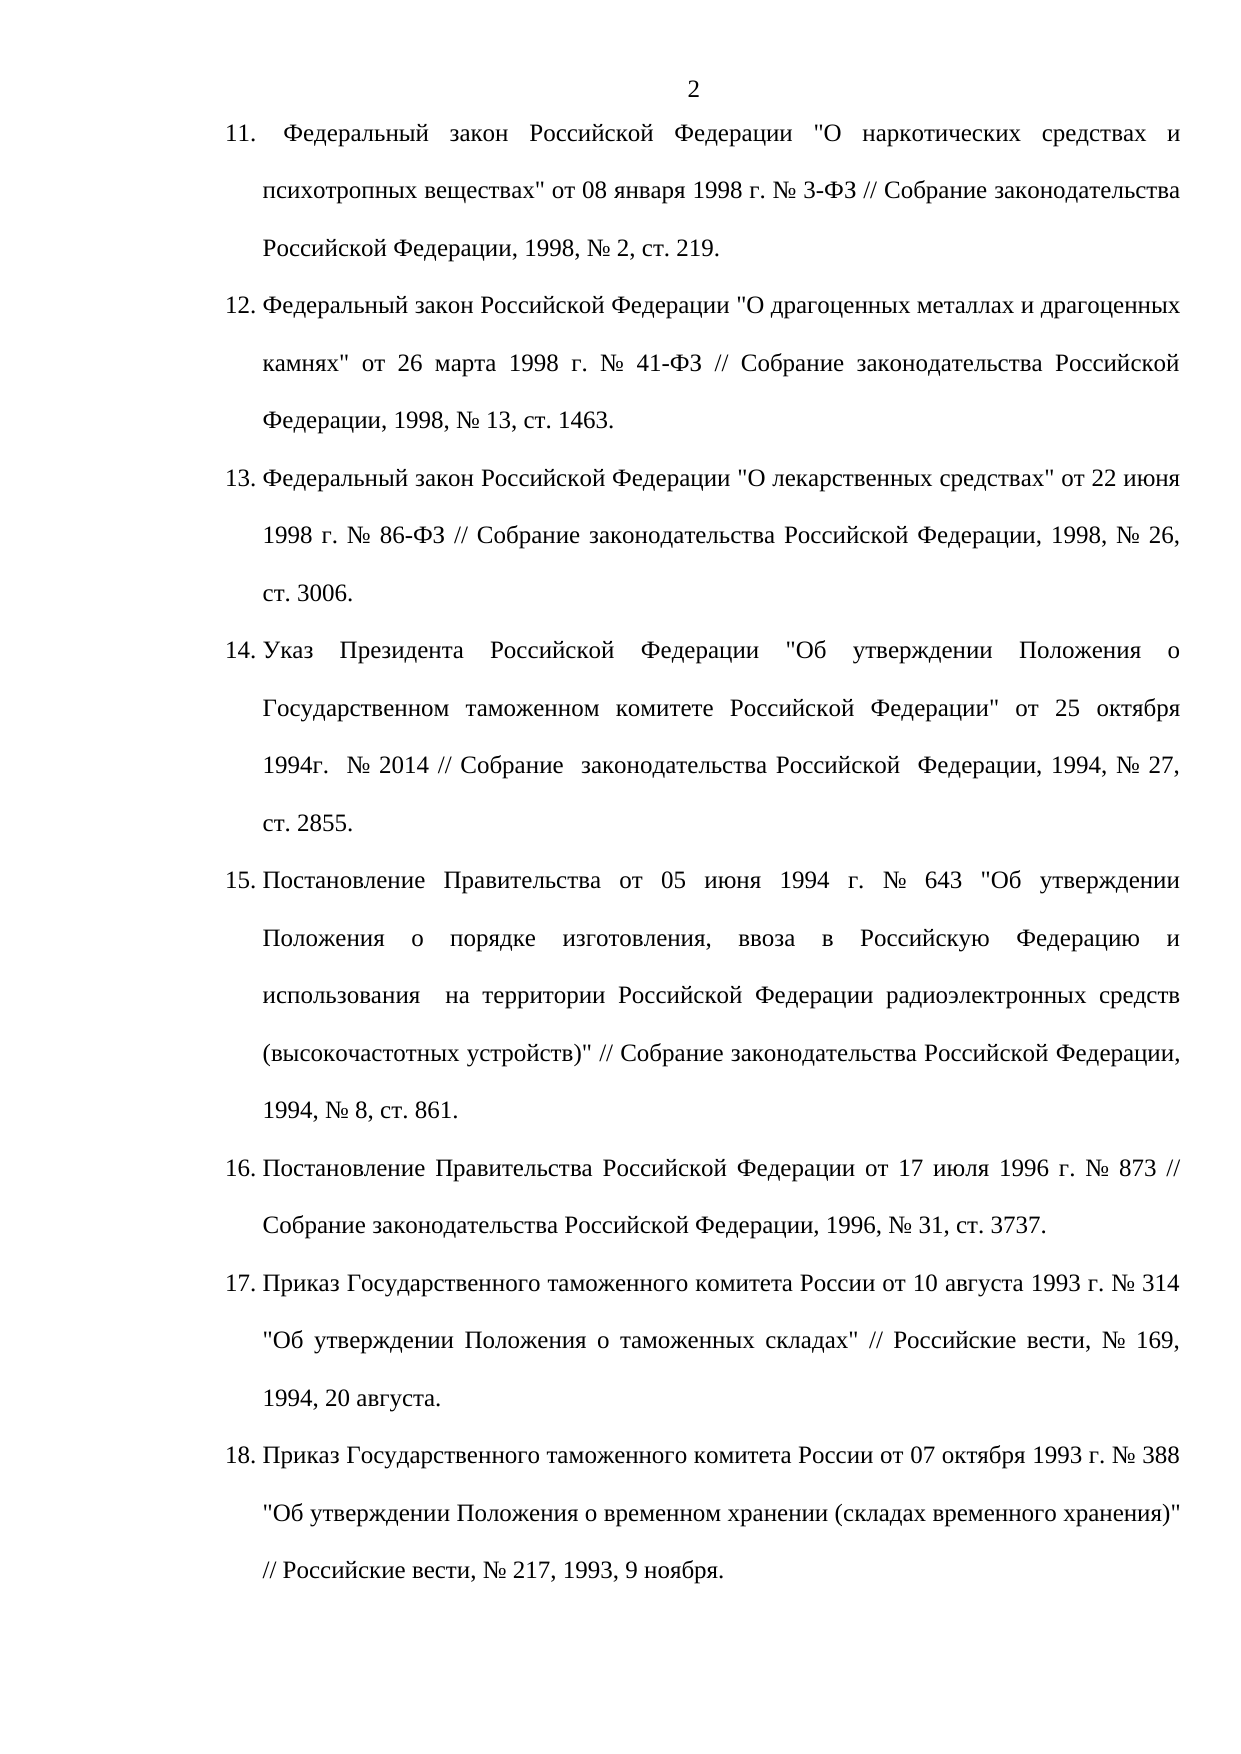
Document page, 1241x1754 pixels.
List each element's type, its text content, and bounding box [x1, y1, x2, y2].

list Постановление Правительства Российской Федерации от 17 июля 1996 г. № 873 // Собрание законодательства Российской Федерации, 1996, № 31, ст. 3737. [225, 1153, 1181, 1239]
list Федеральный закон Российской Федерации "О лекарственных средствах" от 22 июня 1998 г. № 86-ФЗ // Собрание законодательства Российской Федерации, 1998, № 26, ст. 3006. [225, 463, 1181, 607]
list Федеральный закон Российской Федерации "О драгоценных металлах и драгоценных камнях" от 26 марта 1998 г. № 41-ФЗ // Собрание законодательства Российской Федерации, 1998, № 13, ст. 1463. [225, 291, 1181, 434]
list Приказ Государственного таможенного комитета России от 10 августа 1993 г. № 314 "Об утверждении Положения о таможенных складах" // Российские вести, № 169, 1994, 20 августа. [225, 1268, 1181, 1412]
list Приказ Государственного таможенного комитета России от 07 октября 1993 г. № 388 "Об утверждении Положения о временном хранении (складах временного хранения)" // Российские вести, № 217, 1993, 9 ноября. [225, 1441, 1181, 1584]
list Указ Президента Российской Федерации "Об утверждении Положения о Государственном таможенном комитете Российской Федерации" от 25 октября 1994г. № 2014 // Собрание законодательства Российской Федерации, 1994, № 27, ст. 2855. [225, 636, 1181, 837]
list Федеральный закон Российской Федерации "О наркотических средствах и психотропных веществах" от 08 января 1998 г. № 3-ФЗ // Собрание законодательства Российской Федерации, 1998, № 2, ст. 219. [225, 118, 1181, 262]
list Постановление Правительства от 05 июня 1994 г. № 643 "Об утверждении Положения о порядке изготовления, ввоза в Российскую Федерацию и использования на территории Российской Федерации радиоэлектронных средств (высокочастотных устройств)" // Собрание законодательства Российской Федерации, 1994, № 8, ст. 861. [225, 866, 1181, 1124]
